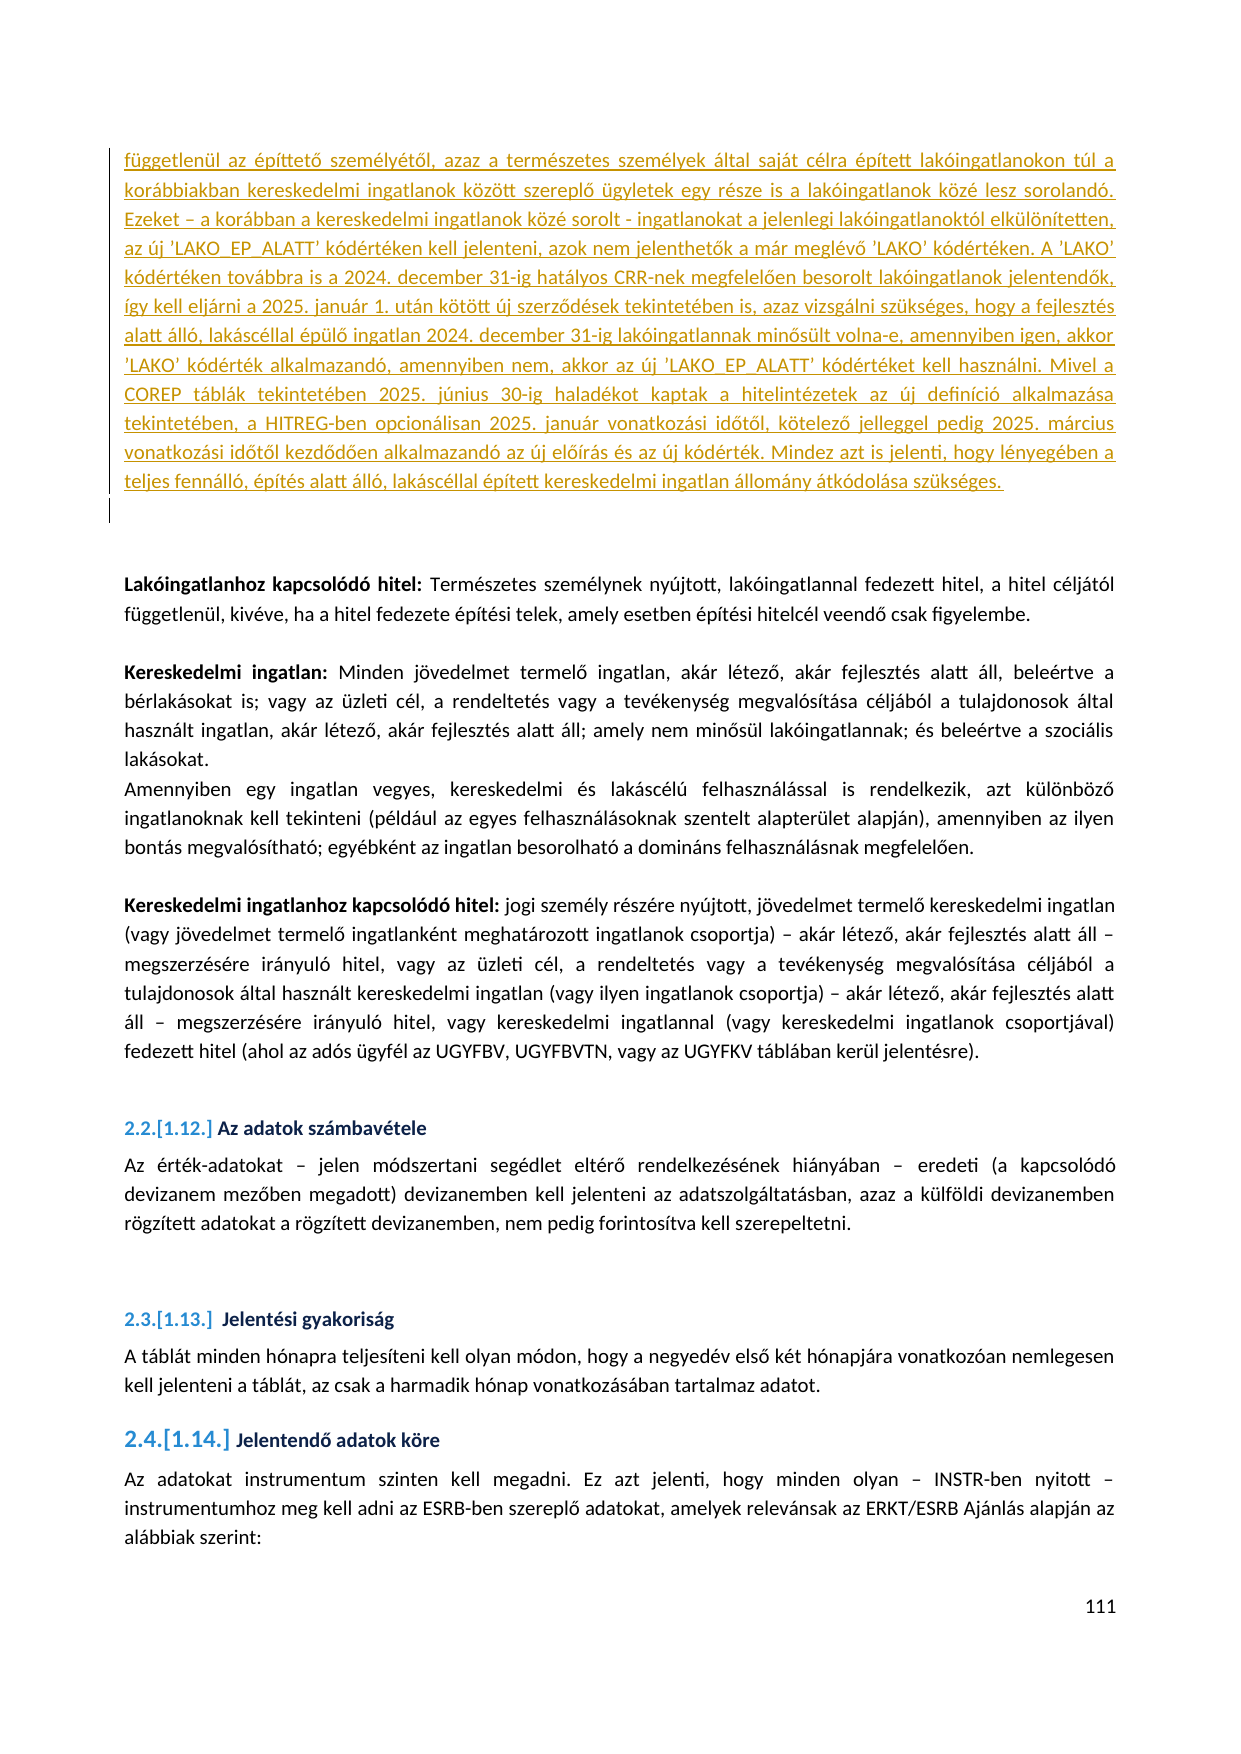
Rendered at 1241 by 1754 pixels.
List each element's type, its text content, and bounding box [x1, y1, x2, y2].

subtitle Az adatok számbavétele [124, 1115, 1116, 1140]
subtitle Jelentendő adatok köre [124, 1423, 1116, 1454]
subtitle Jelentési gyakoriság [124, 1306, 1116, 1331]
text Az adatokat instrumentum szinten kell megadni. Ez azt jelenti, hogy minden olyan – INSTR-ben nyitott – instrumentumhoz meg kell adni az ESRB-ben szereplő adatokat, amelyek relevánsak az ERKT/ESRB Ajánlás alapján az alábbiak szerint: [124, 1466, 1116, 1550]
text Kereskedelmi ingatlan: Minden jövedelmet termelő ingatlan, akár létező, akár fejlesztés alatt áll, beleértve a bérlakásokat is; vagy az üzleti cél, a rendeltetés vagy a tevékenység megvalósítása céljából a tulajdonosok által használt ingatlan, akár létező, akár fejlesztés alatt áll; amely nem minősül lakóingatlannak; és beleértve a szociális lakásokat. [124, 659, 1116, 772]
text Kereskedelmi ingatlanhoz kapcsolódó hitel: jogi személy részére nyújtott, jövedelmet termelő kereskedelmi ingatlan (vagy jövedelmet termelő ingatlanként meghatározott ingatlanok csoportja) – akár létező, akár fejlesztés alatt áll – megszerzésére irányuló hitel, vagy az üzleti cél, a rendeltetés vagy a tevékenység megvalósítása céljából a tulajdonosok által használt kereskedelmi ingatlan (vagy ilyen ingatlanok csoportja) – akár létező, akár fejlesztés alatt áll – megszerzésére irányuló hitel, vagy kereskedelmi ingatlannal (vagy kereskedelmi ingatlanok csoportjával) fedezett hitel (ahol az adós ügyfél az UGYFBV, UGYFBVTN, vagy az UGYFKV táblában kerül jelentésre). [124, 892, 1116, 1064]
text Amennyiben egy ingatlan vegyes, kereskedelmi és lakáscélú felhasználással is rendelkezik, azt különböző ingatlanoknak kell tekinteni (például az egyes felhasználásoknak szentelt alapterület alapján), amennyiben az ilyen bontás megvalósítható; egyébként az ingatlan besorolható a domináns felhasználásnak megfelelően. [124, 776, 1116, 859]
text Az érték-adatokat – jelen módszertani segédlet eltérő rendelkezésének hiányában – eredeti (a kapcsolódó devizanem mezőben megadott) devizanemben kell jelenteni az adatszolgáltatásban, azaz a külföldi devizanemben rögzített adatokat a rögzített devizanemben, nem pedig forintosítva kell szerepeltetni. [124, 1152, 1116, 1236]
text A táblát minden hónapra teljesíteni kell olyan módon, hogy a negyedév első két hónapjára vonatkozóan nemlegesen kell jelenteni a táblát, az csak a harmadik hónap vonatkozásában tartalmaz adatot. [124, 1343, 1116, 1397]
text Lakóingatlanhoz kapcsolódó hitel: Természetes személynek nyújtott, lakóingatlannal fedezett hitel, a hitel céljától függetlenül, kivéve, ha a hitel fedezete építési telek, amely esetben építési hitelcél veendő csak figyelembe. [124, 572, 1116, 626]
